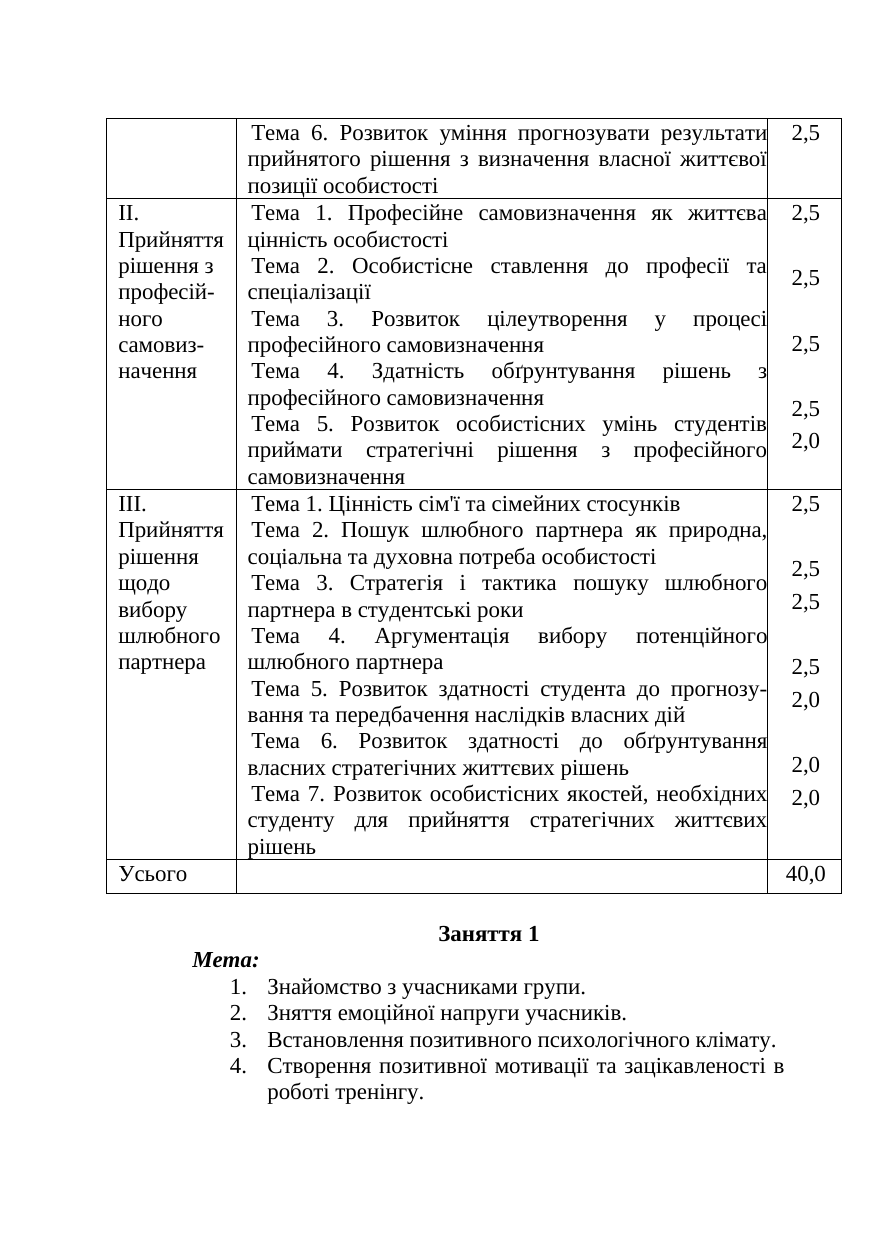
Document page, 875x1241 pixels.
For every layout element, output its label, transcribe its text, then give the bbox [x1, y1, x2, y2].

text Мета: [118, 947, 785, 973]
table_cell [237, 119, 767, 198]
list Зняття емоційної напруги учасників. [229, 999, 785, 1026]
table_cell 2,0 2,5 2,5 2,5 2,5 [768, 119, 841, 198]
table_cell 2,5 2,5 2,5 2,5 2,0 2,0 2,0 [768, 490, 841, 859]
text Заняття 1 [118, 920, 785, 947]
table_cell 40,0 [768, 860, 841, 893]
table_cell Усього [107, 860, 236, 893]
table_cell Тема 1. Цінність сім'ї та сімейних стосунків Тема 2. Пошук шлюбного партнера як природна, соціальна та духовна потреба особистості Тема 3. Стратегія і тактика пошуку шлюбного партнера в студентські роки Тема 4. Аргументація вибору потенційного шлюбного партнера Тема 5. Розвиток здатності студента до прогнозу-вання та передбачення наслідків власних дій Тема 6. Розвиток здатності до обґрунтування власних стратегічних життєвих рішень Тема 7. Розвиток особистісних якостей, необхідних студенту для прийняття стратегічних життєвих рішень [237, 490, 767, 859]
list Встановлення позитивного психологічного клімату. [229, 1026, 785, 1052]
table_cell Тема 1. Професійне самовизначення як життєва цінність особистості Тема 2. Особистісне ставлення до професії та спеціалізації Тема 3. Розвиток цілеутворення у процесі професійного самовизначення Тема 4. Здатність обґрунтування рішень з професійного самовизначення Тема 5. Розвиток особистісних умінь студентів приймати стратегічні рішення з професійного самовизначення [237, 199, 767, 489]
table_cell ІІ. Прийняття рішення з професій-ного самовиз-начення [107, 199, 236, 489]
list Знайомство з учасниками групи. [229, 973, 785, 999]
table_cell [107, 119, 236, 198]
table_cell 2,5 2,5 2,5 2,5 2,0 [768, 199, 841, 489]
table_cell ІІІ. Прийняття рішення щодо вибору шлюбного партнера [107, 490, 236, 859]
table_cell [237, 860, 767, 893]
list Створення позитивної мотивації та зацікавленості в роботі тренінгу. [229, 1052, 785, 1105]
